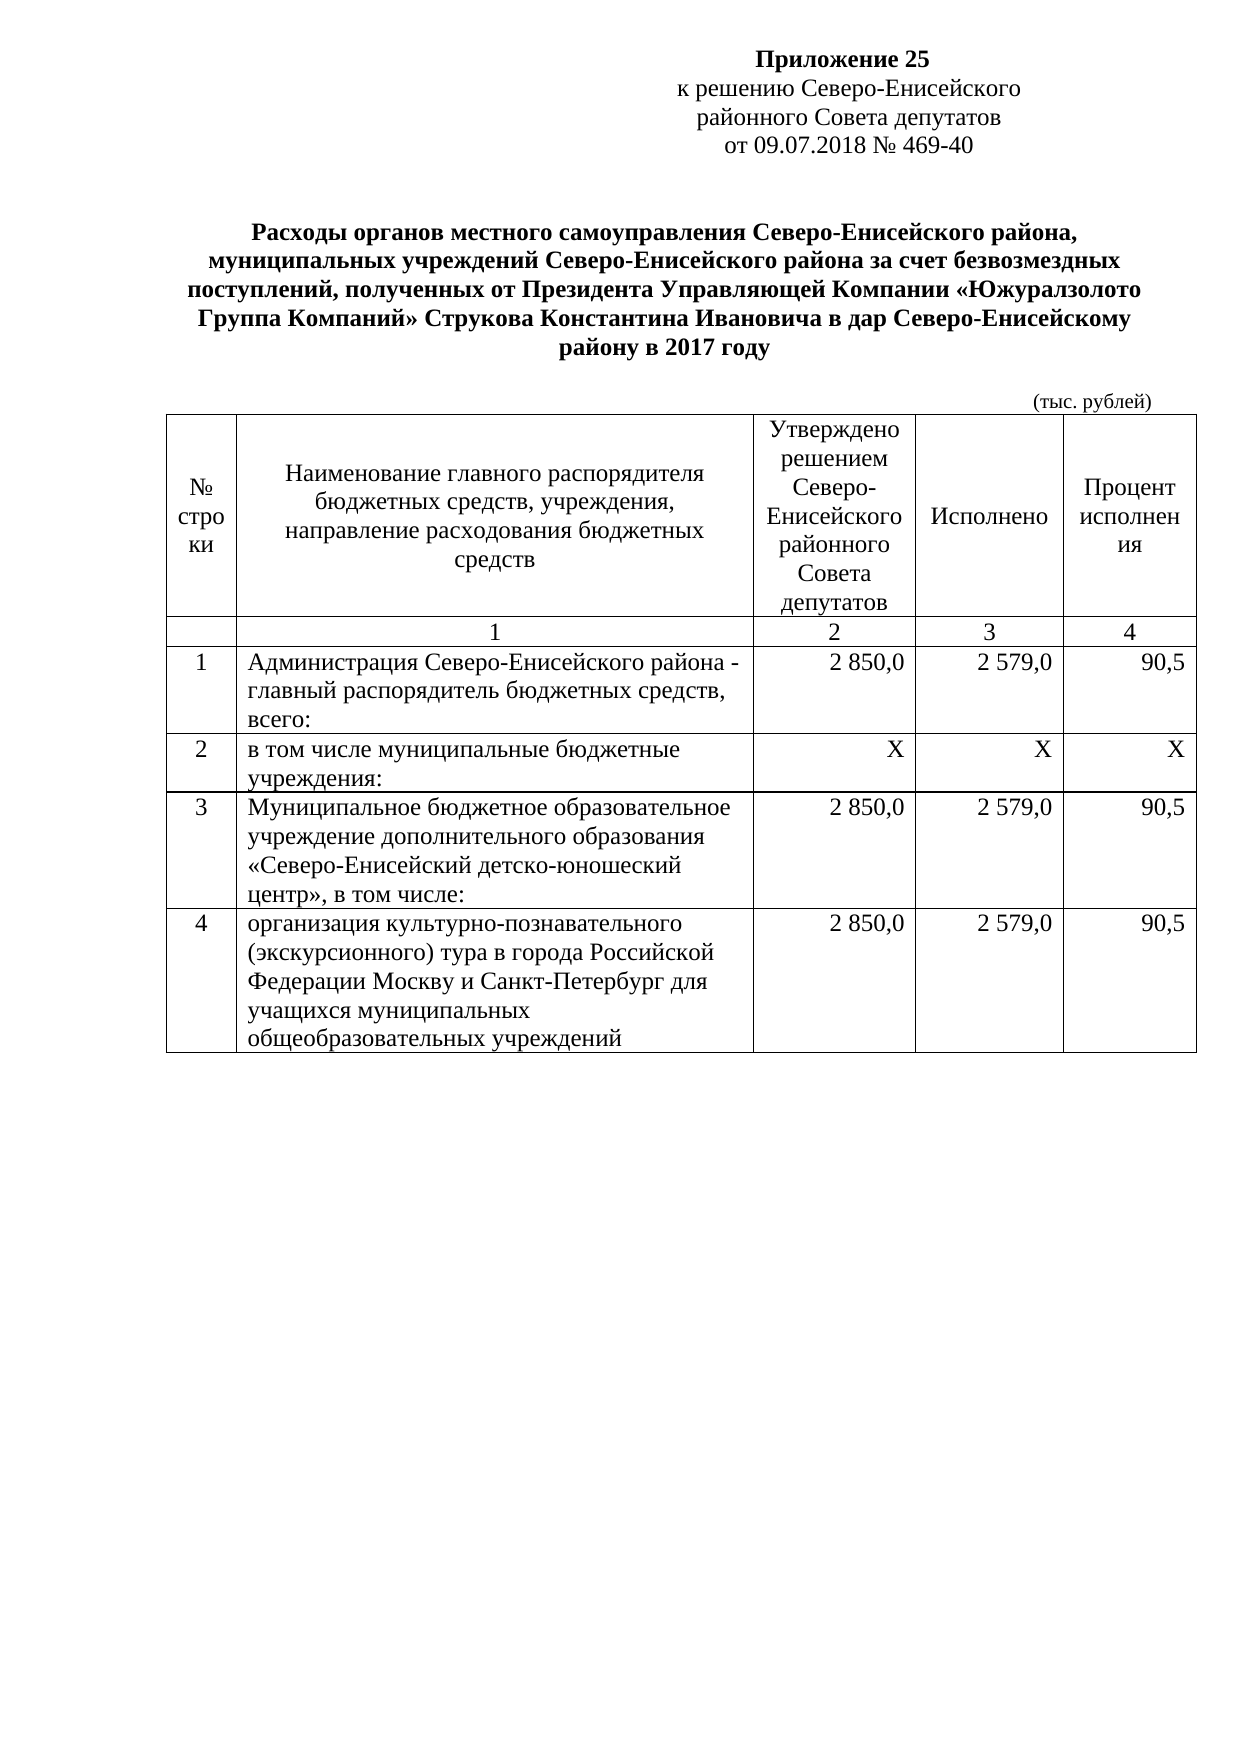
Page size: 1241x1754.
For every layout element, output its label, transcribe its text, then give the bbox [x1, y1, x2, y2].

table_cell [167, 617, 236, 646]
table_cell 1 [237, 617, 753, 646]
table_header Утверждено решением Северо-Енисейского районного Совета депутатов [754, 415, 915, 616]
text районного Совета депутатов [472, 102, 1152, 131]
table_cell 3 [167, 793, 236, 907]
table_cell 2 850,0 [754, 909, 915, 1052]
table_cell 4 [1064, 617, 1196, 646]
text Приложение 25 [460, 44, 1152, 73]
text к решению Северо-Енисейского [472, 73, 1152, 102]
text (тыс. рублей) [177, 389, 1152, 413]
table_cell 2 579,0 [916, 793, 1063, 907]
table_cell 2 579,0 [916, 909, 1063, 1052]
table_cell организация культурно-познавательного (экскурсионного) тура в города Российской Федерации Москву и Санкт-Петербург для учащихся муниципальных общеобразовательных учреждений [237, 909, 753, 1052]
table_cell 90,5 [1064, 793, 1196, 907]
table_cell Администрация Северо-Енисейского района - главный распорядитель бюджетных средств, всего: [237, 647, 753, 733]
table_cell 2 [754, 617, 915, 646]
table_cell Муниципальное бюджетное образовательное учреждение дополнительного образования «Северо-Енисейский детско-юношеский центр», в том числе: [237, 793, 753, 907]
table_cell 3 [916, 617, 1063, 646]
table_cell 4 [167, 909, 236, 1052]
table_cell 2 850,0 [754, 793, 915, 907]
table_cell Х [1064, 734, 1196, 791]
table_cell Х [916, 734, 1063, 791]
table_cell 2 579,0 [916, 647, 1063, 733]
table_header № строки [167, 415, 236, 616]
table_header Процент исполнения [1064, 415, 1196, 616]
table_header Исполнено [916, 415, 1063, 616]
table_header Наименование главного распорядителя бюджетных средств, учреждения, направление расходования бюджетных средств [237, 415, 753, 616]
table_cell 2 [167, 734, 236, 791]
table_cell 90,5 [1064, 909, 1196, 1052]
table_cell в том числе муниципальные бюджетные учреждения: [237, 734, 753, 791]
text Расходы органов местного самоуправления Северо-Енисейского района, муниципальных учреждений Северо-Енисейского района за счет безвозмездных поступлений, полученных от Президента Управляющей Компании «Южуралзолото Группа Компаний» Струкова Константина Ивановича в дар Северо-Енисейскому району в 2017 году [177, 217, 1152, 361]
table_cell 2 850,0 [754, 647, 915, 733]
table_cell 1 [167, 647, 236, 733]
table_cell Х [754, 734, 915, 791]
text от 09.07.2018 № 469-40 [472, 131, 1152, 159]
table_cell 90,5 [1064, 647, 1196, 733]
